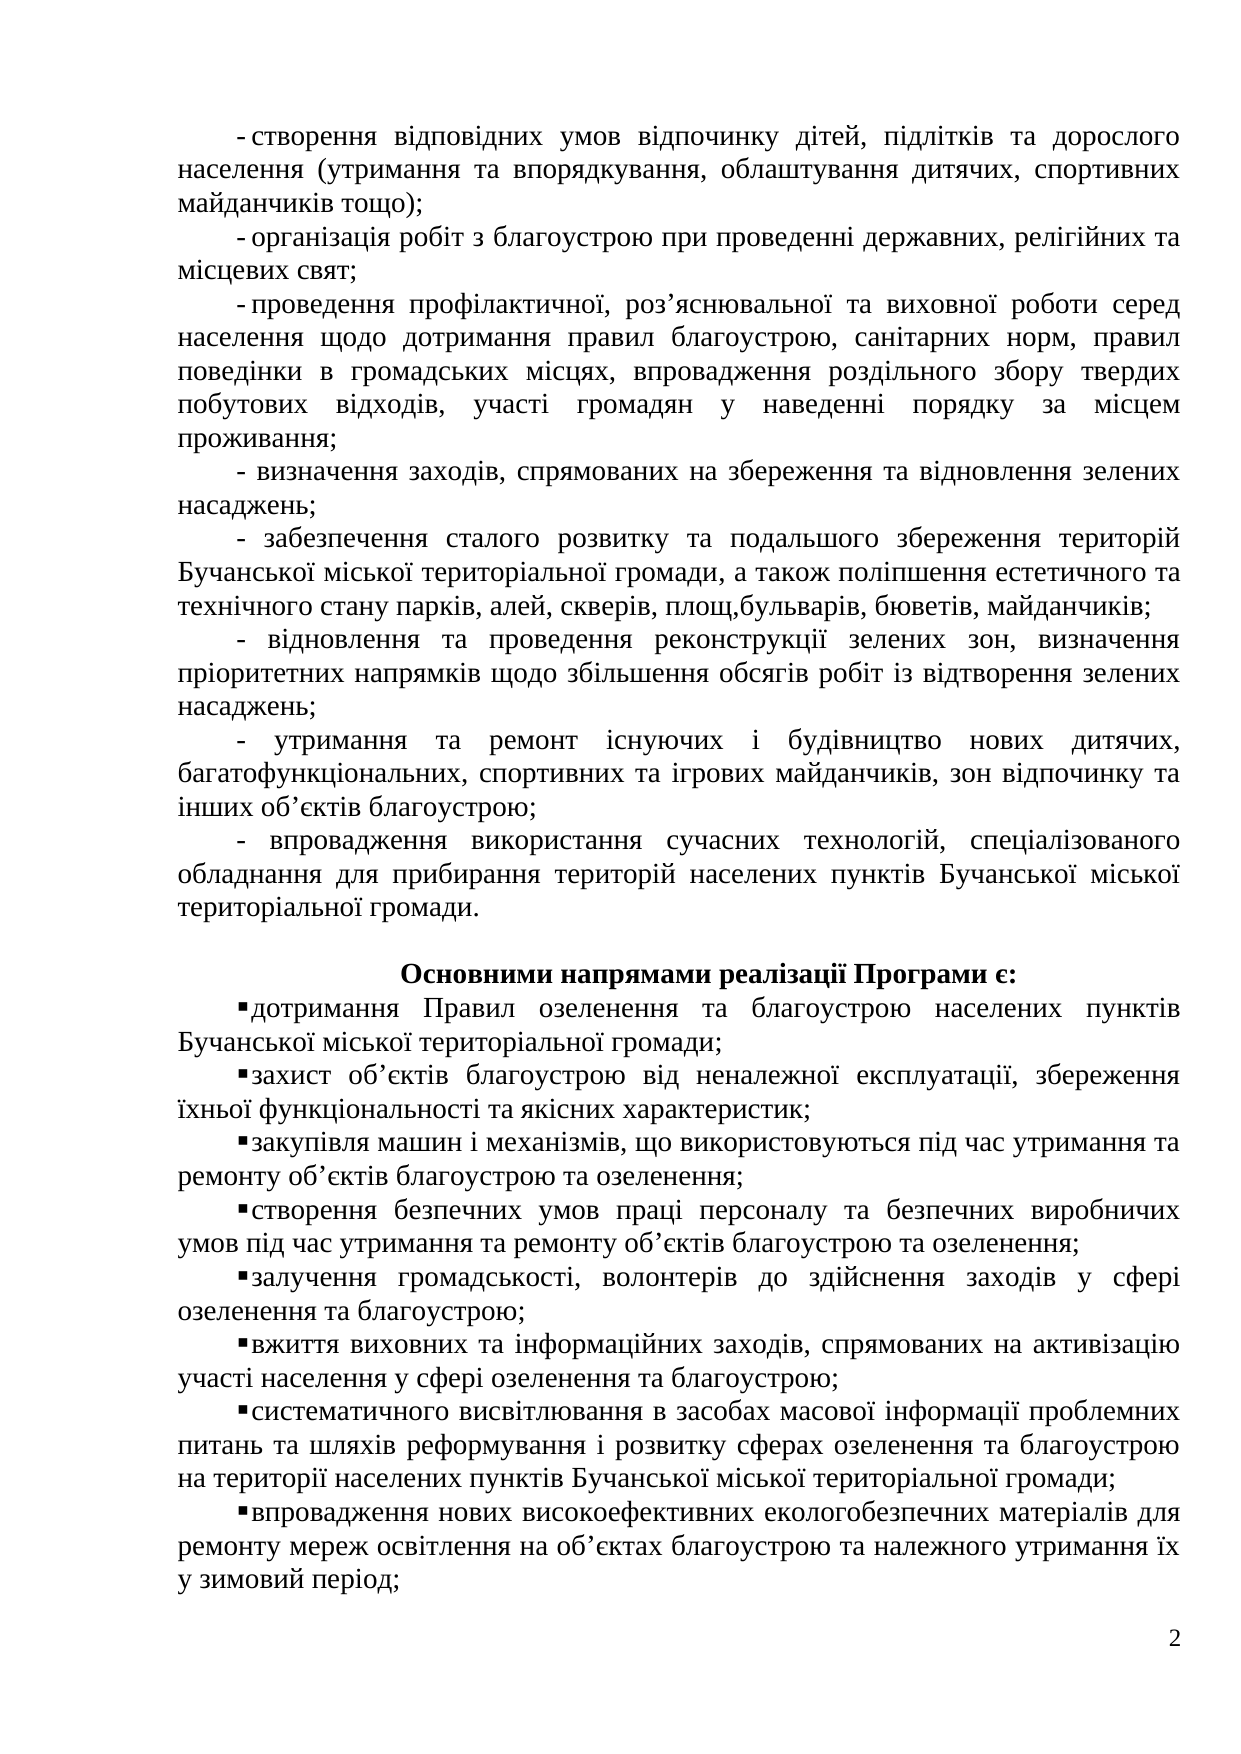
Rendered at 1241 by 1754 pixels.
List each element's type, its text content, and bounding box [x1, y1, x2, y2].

text - створення відповідних умов відпочинку дітей, підлітків та дорослого населення (утримання та впорядкування, облаштування дитячих, спортивних майданчиків тощо); [177, 118, 1181, 219]
list вжиття виховних та інформаційних заходів, спрямованих на активізацію участі населення у сфері озеленення та благоустрою; [177, 1326, 1181, 1393]
list захист об’єктів благоустрою від неналежної експлуатації, збереження їхньої функціональності та якісних характеристик; [177, 1057, 1181, 1124]
text - утримання та ремонт існуючих і будівництво нових дитячих, багатофункціональних, спортивних та ігрових майданчиків, зон відпочинку та інших об’єктів благоустрою; [177, 722, 1181, 822]
text - впровадження використання сучасних технологій, спеціалізованого обладнання для прибирання територій населених пунктів Бучанської міської територіальної громади. [177, 822, 1181, 923]
list залучення громадськості, волонтерів до здійснення заходів у сфері озеленення та благоустрою; [177, 1259, 1181, 1326]
text - організація робіт з благоустрою при проведенні державних, релігійних та місцевих свят; [177, 219, 1181, 286]
text Основними напрямами реалізації Програми є: [177, 957, 1181, 990]
list створення безпечних умов праці персоналу та безпечних виробничих умов під час утримання та ремонту об’єктів благоустрою та озеленення; [177, 1192, 1181, 1259]
text - визначення заходів, спрямованих на збереження та відновлення зелених насаджень; [177, 453, 1181, 521]
list впровадження нових високоефективних екологобезпечних матеріалів для ремонту мереж освітлення на об’єктах благоустрою та належного утримання їх у зимовий період; [177, 1494, 1181, 1595]
list закупівля машин і механізмів, що використовуються під час утримання та ремонту об’єктів благоустрою та озеленення; [177, 1124, 1181, 1192]
text - відновлення та проведення реконструкції зелених зон, визначення пріоритетних напрямків щодо збільшення обсягів робіт із відтворення зелених насаджень; [177, 621, 1181, 722]
list систематичного висвітлювання в засобах масової інформації проблемних питань та шляхів реформування і розвитку сферах озеленення та благоустрою на території населених пунктів Бучанської міської територіальної громади; [177, 1393, 1181, 1494]
text - забезпечення сталого розвитку та подальшого збереження територій Бучанської міської територіальної громади, а також поліпшення естетичного та технічного стану парків, алей, скверів, площ,бульварів, бюветів, майданчиків; [177, 521, 1181, 621]
list дотримання Правил озеленення та благоустрою населених пунктів Бучанської міської територіальної громади; [177, 990, 1181, 1057]
text - проведення профілактичної, роз’яснювальної та виховної роботи серед населення щодо дотримання правил благоустрою, санітарних норм, правил поведінки в громадських місцях, впровадження роздільного збору твердих побутових відходів, участі громадян у наведенні порядку за місцем проживання; [177, 286, 1181, 453]
